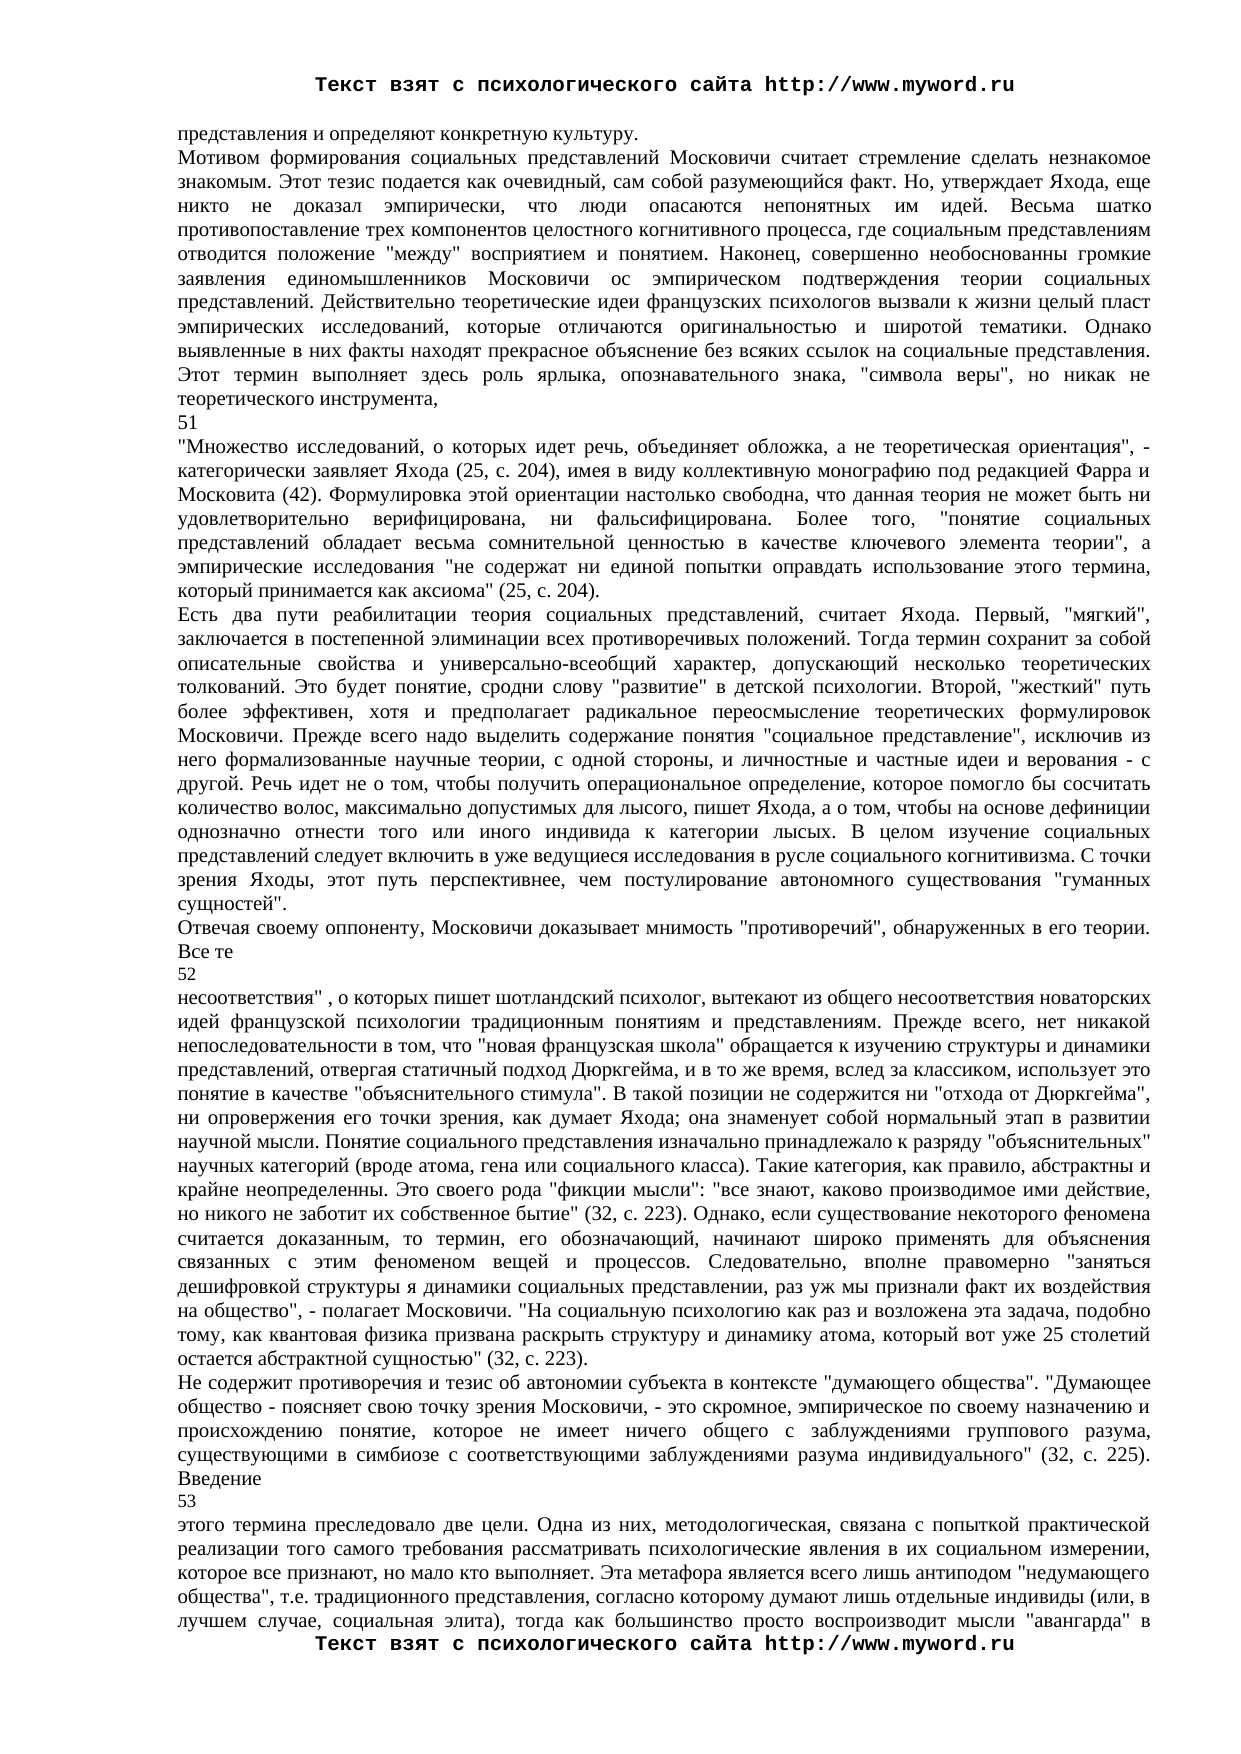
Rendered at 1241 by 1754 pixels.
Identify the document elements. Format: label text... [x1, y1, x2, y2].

text 53 [177, 1490, 1152, 1512]
text несоответствия" , о которых пишет шотландский психолог, вытекают из общего несоответствия новаторских идей французской психологии традиционным понятиям и представлениям. Прежде всего, нет никакой непоследовательности в том, что "новая французская школа" обращается к изучению структуры и динамики представлений, отвергая статичный подход Дюркгейма, и в то же время, вслед за классиком, использует это понятие в качестве "объяснительного стимула". В такой позиции не содержится ни "отхода от Дюркгейма", ни опровержения его точки зрения, как думает Яхода; она знаменует собой нормальный этап в развитии научной мысли. Понятие социального представления изначально принадлежало к разряду "объяснительных" научных категорий (вроде атома, гена или социального класса). Такие категория, как правило, абстрактны и крайне неопределенны. Это своего рода "фикции мысли": "все знают, каково производимое ими действие, но никого не заботит их собственное бытие" (32, с. 223). Однако, если существование некоторого феномена считается доказанным, то термин, его обозначающий, начинают широко применять для объяснения связанных с этим феноменом вещей и процессов. Следовательно, вполне правомерно "заняться дешифровкой структуры я динамики социальных представлении, раз уж мы признали факт их воздействия на общество", - полагает Московичи. "На социальную психологию как раз и возложена эта задача, подобно тому, как квантовая физика призвана раскрыть структуру и динамику атома, который вот уже 25 столетий остается абстрактной сущностью" (32, с. 223). [177, 985, 1152, 1370]
text Мотивом формирования социальных представлений Московичи считает стремление сделать незнакомое знакомым. Этот тезис подается как очевидный, сам собой разумеющийся факт. Но, утверждает Яхода, еще никто не доказал эмпирически, что люди опасаются непонятных им идей. Весьма шатко противопоставление трех компонентов целостного когнитивного процесса, где социальным представлениям отводится положение "между" восприятием и понятием. Наконец, совершенно необоснованны громкие заявления единомышленников Московичи ос эмпирическом подтверждения теории социальных представлений. Действительно теоретические идеи французских психологов вызвали к жизни целый пласт эмпирических исследований, которые отличаются оригинальностью и широтой тематики. Однако выявленные в них факты находят прекрасное объяснение без всяких ссылок на социальные представления. Этот термин выполняет здесь роль ярлыка, опознавательного знака, "символа веры", но никак не теоретического инструмента, [177, 145, 1152, 410]
text Отвечая своему оппоненту, Московичи доказывает мнимость "противоречий", обнаруженных в его теории. Все те [177, 915, 1152, 963]
text "Множество исследований, о которых идет речь, объединяет обложка, а не теоретическая ориентация", - категорически заявляет Яхода (25, с. 204), имея в виду коллективную монографию под редакцией Фарра и Московита (42). Формулировка этой ориентации настолько свободна, что данная теория не может быть ни удовлетворительно верифицирована, ни фальсифицирована. Более того, "понятие социальных представлений обладает весьма сомнительной ценностью в качестве ключевого элемента теории", а эмпирические исследования "не содержат ни единой попытки оправдать использование этого термина, который принимается как аксиома" (25, с. 204). [177, 434, 1152, 602]
text 52 [177, 963, 1152, 985]
text 51 [177, 410, 1152, 434]
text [177, 121, 1152, 145]
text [177, 1512, 1152, 1632]
text Есть два пути реабилитации теория социальных представлений, считает Яхода. Первый, "мягкий", заключается в постепенной элиминации всех противоречивых положений. Тогда термин сохранит за собой описательные свойства и универсально-всеобщий характер, допускающий несколько теоретических толкований. Это будет понятие, сродни слову "развитие" в детской психологии. Второй, "жесткий" путь более эффективен, хотя и предполагает радикальное переосмысление теоретических формулировок Московичи. Прежде всего надо выделить содержание понятия "социальное представление", исключив из него формализованные научные теории, с одной стороны, и личностные и частные идеи и верования - с другой. Речь идет не о том, чтобы получить операциональное определение, которое помогло бы сосчитать количество волос, максимально допустимых для лысого, пишет Яхода, а о том, чтобы на основе дефиниции однозначно отнести того или иного индивида к категории лысых. В целом изучение социальных представлений следует включить в уже ведущиеся исследования в русле социального когнитивизма. С точки зрения Яходы, этот путь перспективнее, чем постулирование автономного существования "гуманных сущностей". [177, 602, 1152, 915]
text Не содержит противоречия и тезис об автономии субъекта в контексте "думающего общества". "Думающее общество - поясняет свою точку зрения Московичи, - это скромное, эмпирическое по своему назначению и происхождению понятие, которое не имеет ничего общего с заблуждениями группового разума, существующими в симбиозе с соответствующими заблуждениями разума индивидуального" (32, с. 225). Введение [177, 1370, 1152, 1490]
